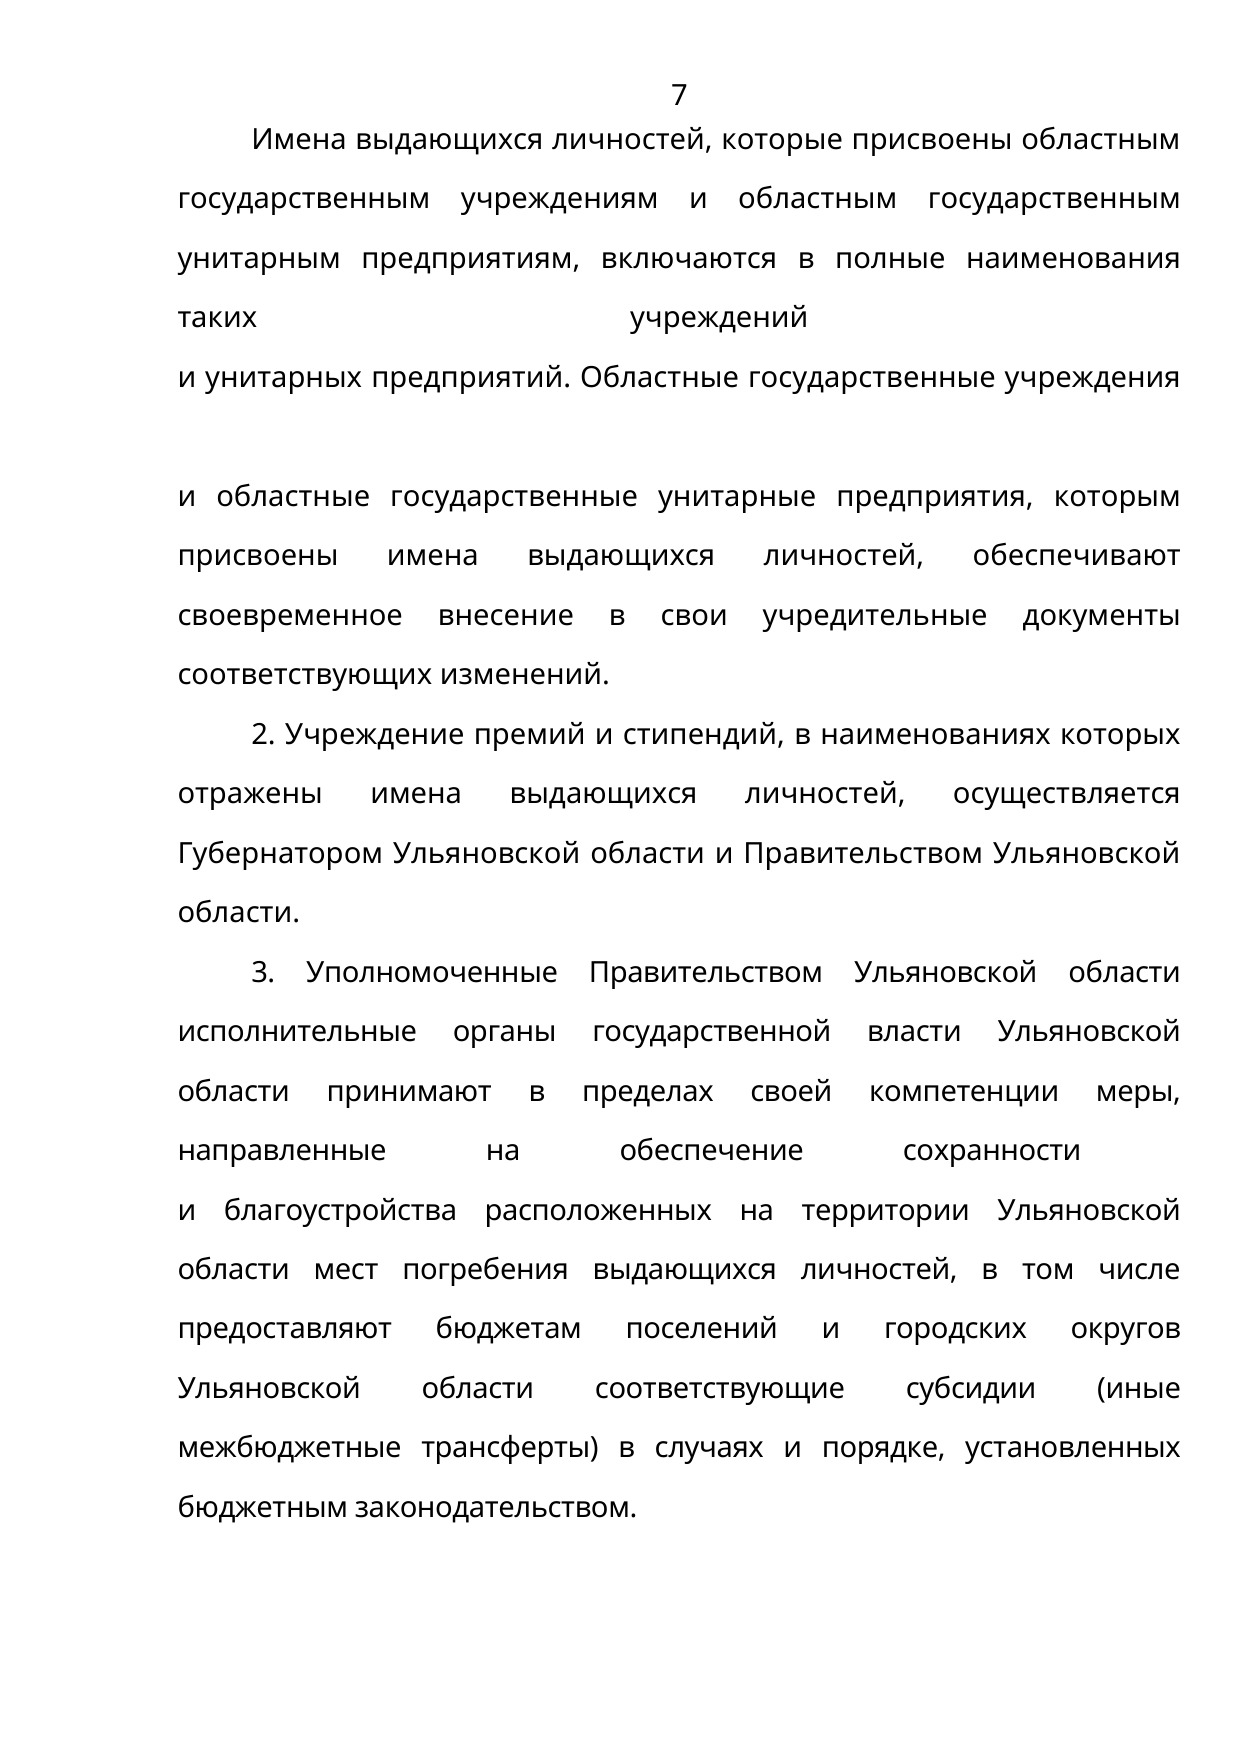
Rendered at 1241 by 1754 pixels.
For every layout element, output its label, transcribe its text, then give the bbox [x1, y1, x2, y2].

text Имена выдающихся личностей, которые присвоены областным государственным учреждениям и областным государственным унитарным предприятиям, включаются в полные наименования таких учреждений и унитарных предприятий. Областные государственные учреждения и областные государственные унитарные предприятия, которым присвоены имена выдающихся личностей, обеспечивают своевременное внесение в свои учредительные документы соответствующих изменений. [177, 118, 1181, 693]
text 3. Уполномоченные Правительством Ульяновской области исполнительные органы государственной власти Ульяновской области принимают в пределах своей компетенции меры, направленные на обеспечение сохранности и благоустройства расположенных на территории Ульяновской области мест погребения выдающихся личностей, в том числе предоставляют бюджетам поселений и городских округов Ульяновской области соответствующие субсидии (иные межбюджетные трансферты) в случаях и порядке, установленных бюджетным законодательством. [177, 951, 1181, 1526]
text 2. Учреждение премий и стипендий, в наименованиях которых отражены имена выдающихся личностей, осуществляется Губернатором Ульяновской области и Правительством Ульяновской области. [177, 713, 1181, 931]
